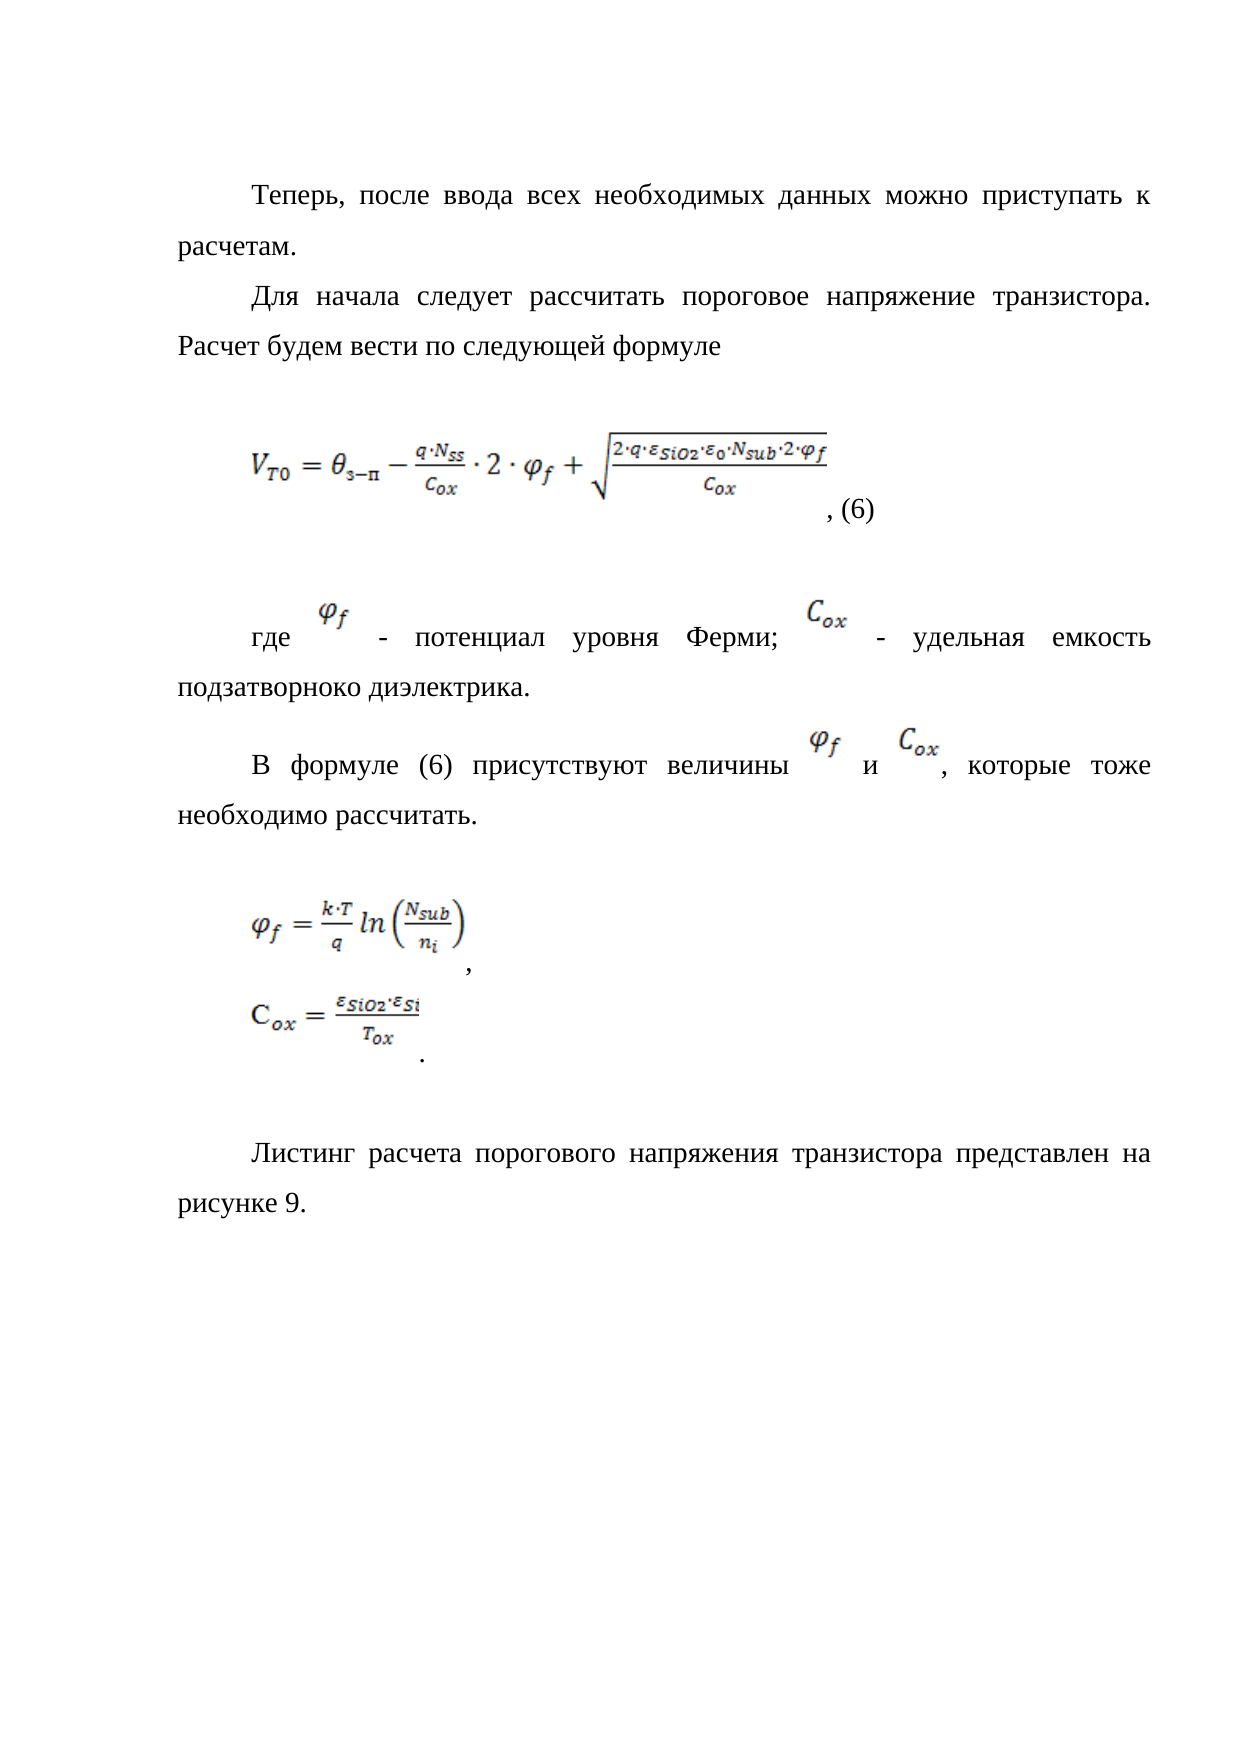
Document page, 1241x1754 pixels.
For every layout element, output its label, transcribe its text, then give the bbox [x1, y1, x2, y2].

picture [318, 591, 351, 647]
text В формуле (6) присутствуют величины и , которые тоже необходимо рассчитать. [177, 720, 1152, 831]
text . [177, 995, 1152, 1068]
text Листинг расчета порогового напряжения транзистора представлен на рисунке 9. [177, 1135, 1152, 1219]
text где - потенциал уровня Ферми; - удельная емкость подзатворноко диэлектрика. [177, 592, 1152, 703]
picture [251, 994, 419, 1062]
picture [251, 898, 466, 972]
text Теперь, после ввода всех необходимых данных можно приступать к расчетам. [177, 177, 1152, 261]
text , [177, 898, 1152, 978]
text Для начала следует рассчитать пороговое напряжение транзистора. Расчет будем вести по следующей формуле [177, 278, 1152, 362]
picture [806, 594, 849, 647]
picture [898, 722, 941, 775]
picture [809, 719, 843, 775]
picture [251, 428, 827, 519]
